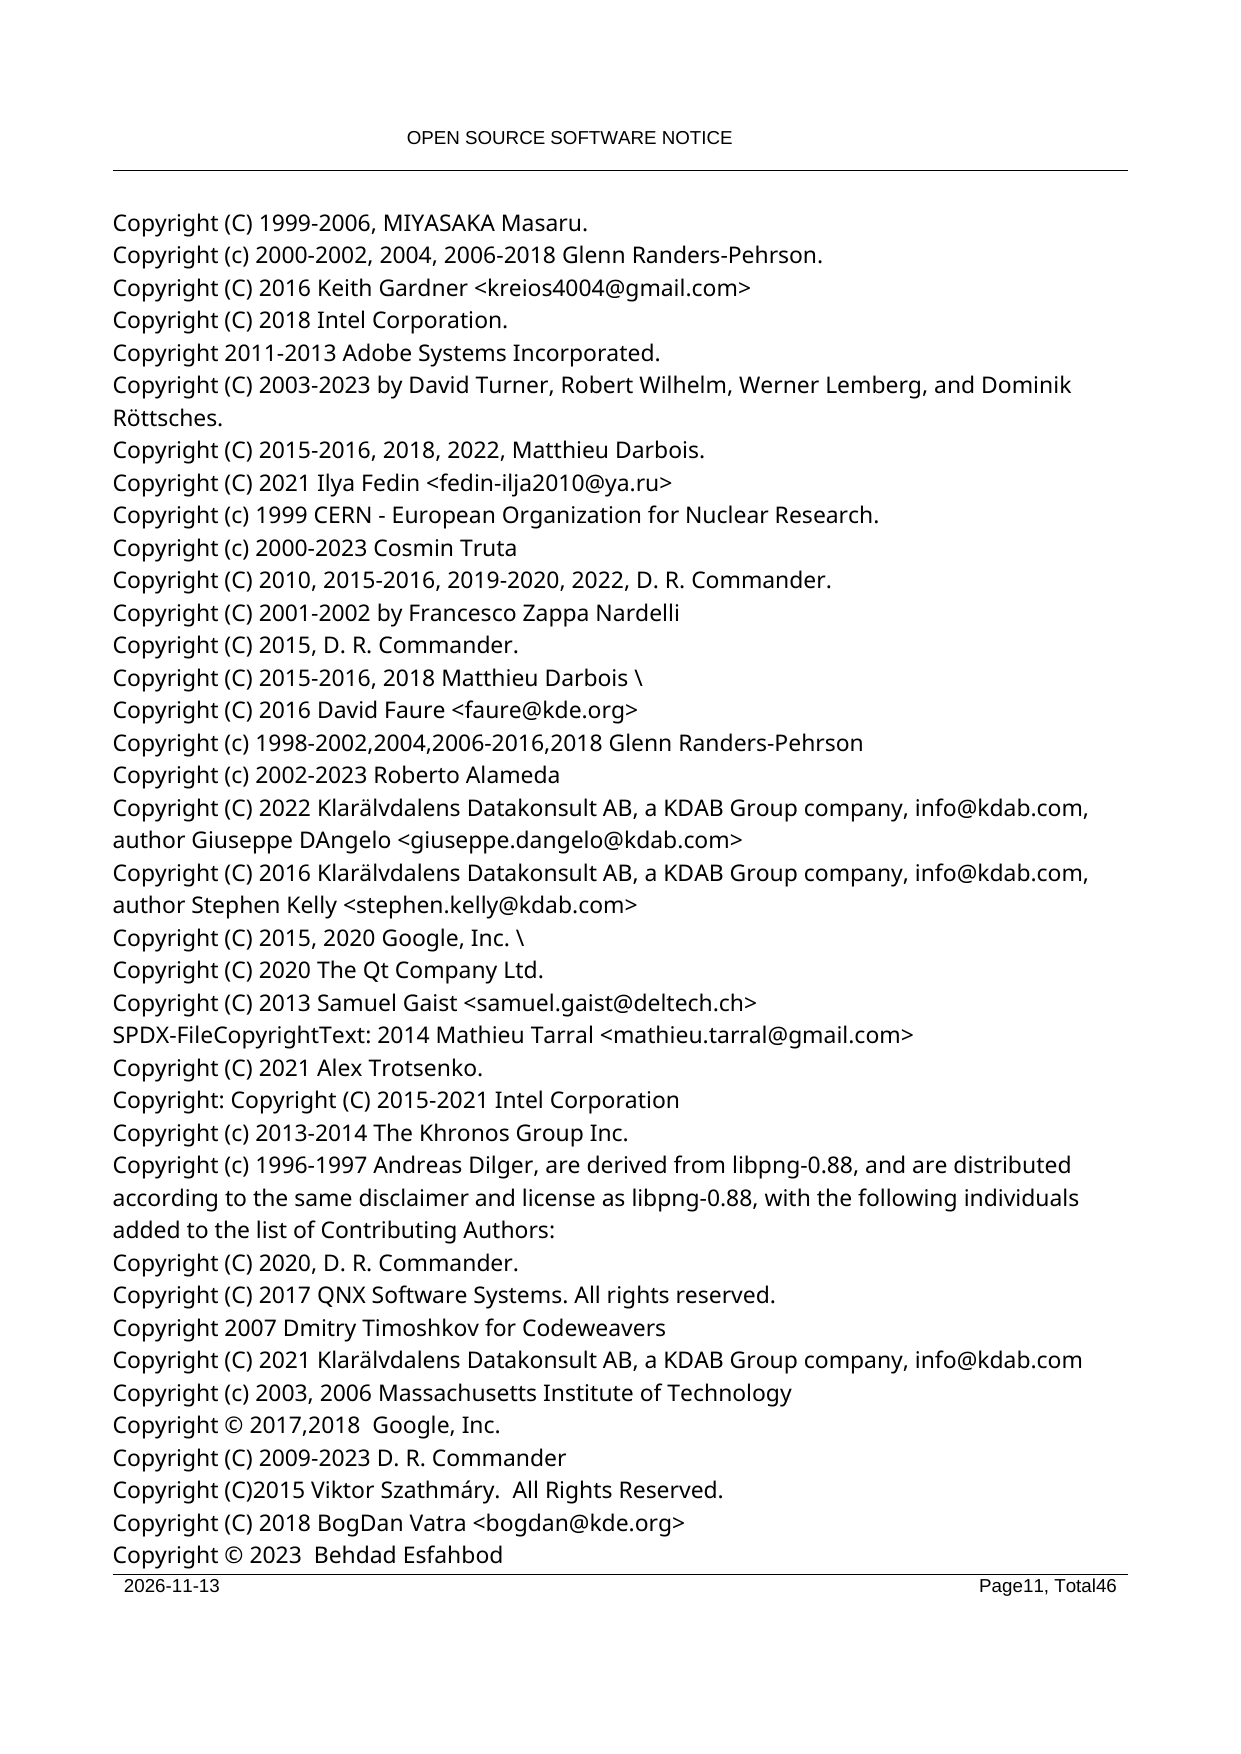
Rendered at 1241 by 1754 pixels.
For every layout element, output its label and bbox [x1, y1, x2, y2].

text [112, 206, 1128, 1571]
